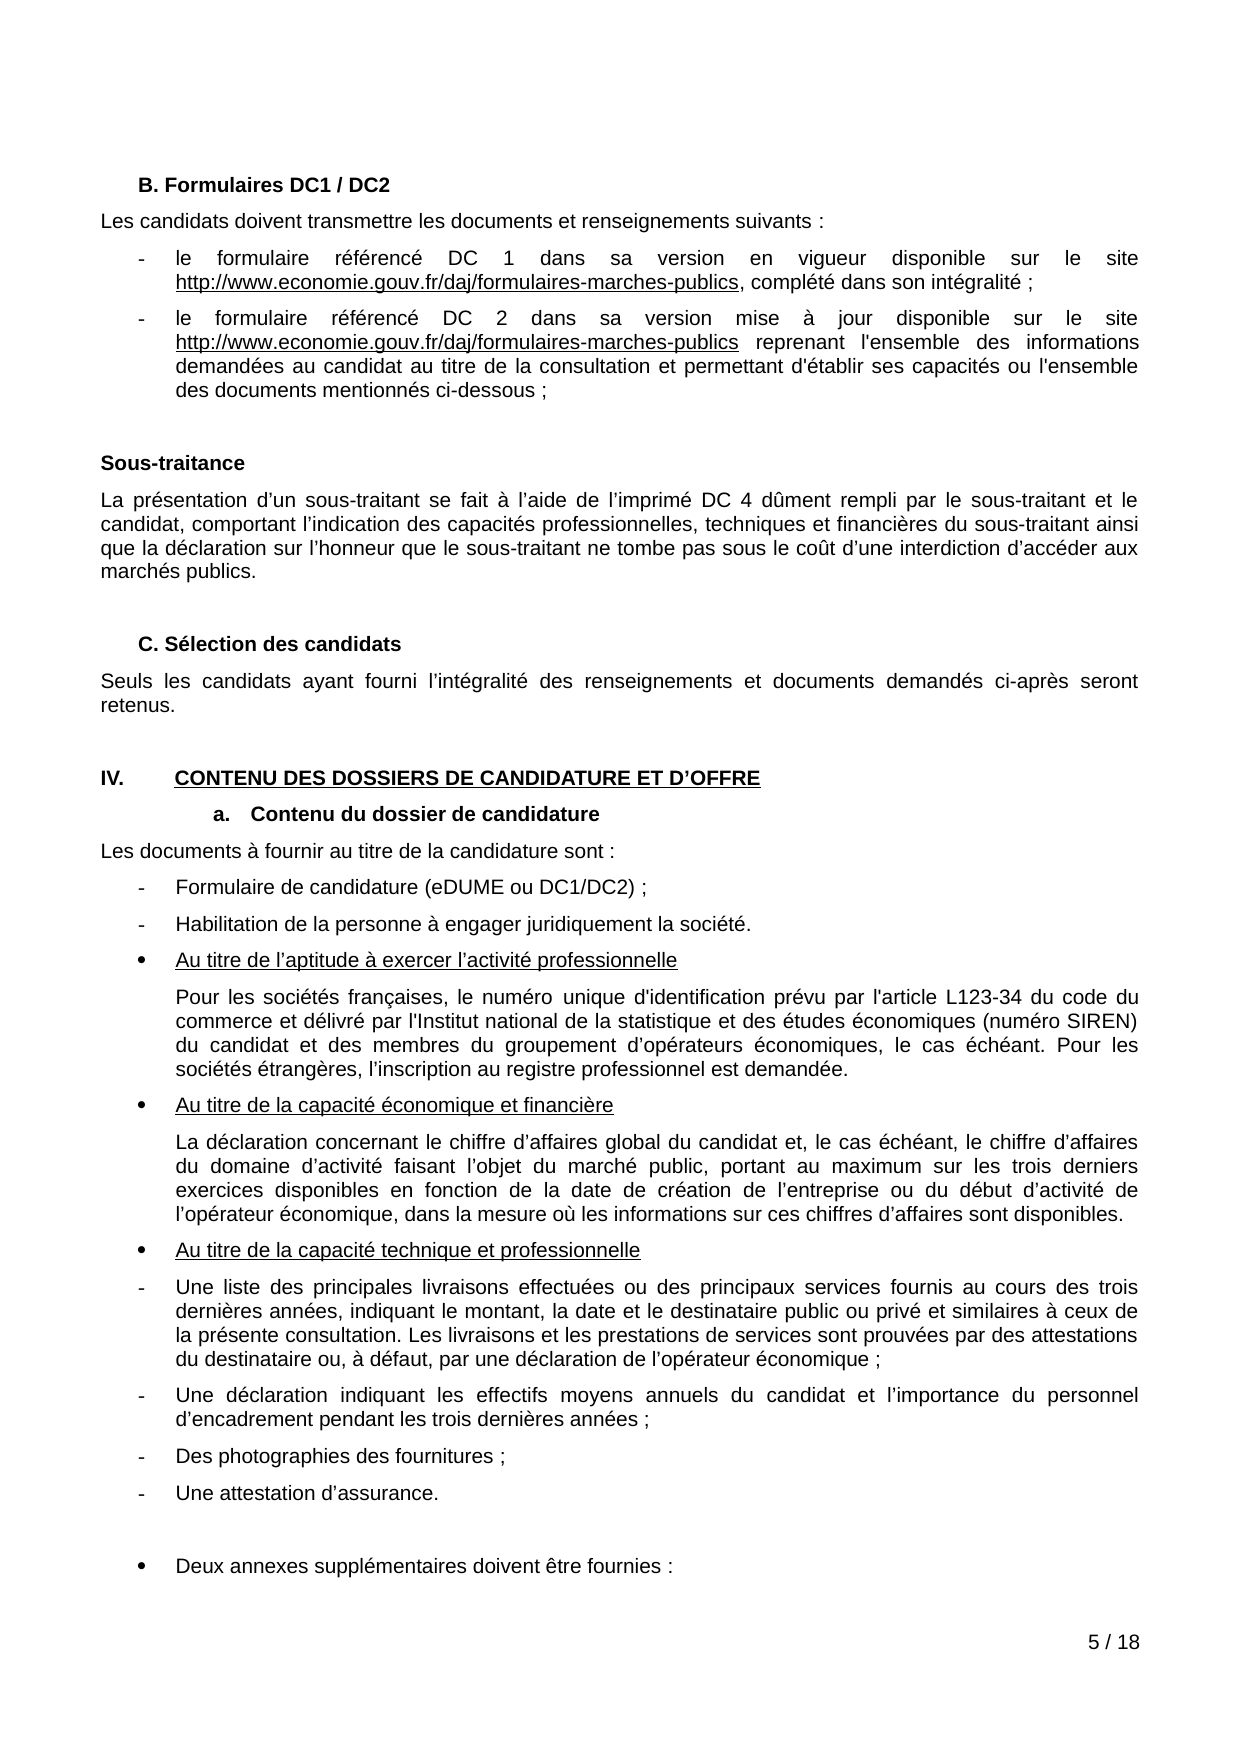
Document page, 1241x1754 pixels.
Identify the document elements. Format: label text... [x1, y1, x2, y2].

list Habilitation de la personne à engager juridiquement la société. [138, 912, 1140, 936]
list Des photographies des fournitures ; [138, 1444, 1140, 1468]
list Deux annexes supplémentaires doivent être fournies : [138, 1553, 1140, 1578]
list le formulaire référencé DC 1 dans sa version en vigueur disponible sur le site http://www.economie.gouv.fr/daj/formulaires-marches-publics, complété dans son intégralité ; [138, 245, 1140, 293]
list Contenu du dossier de candidature [213, 802, 1140, 826]
text C. Sélection des candidats [138, 632, 1140, 656]
list Une liste des principales livraisons effectuées ou des principaux services fournis au cours des trois dernières années, indiquant le montant, la date et le destinataire public ou privé et similaires à ceux de la présente consultation. Les livraisons et les prestations de services sont prouvées par des attestations du destinataire ou, à défaut, par une déclaration de l’opérateur économique ; [138, 1274, 1140, 1371]
list Une attestation d’assurance. [138, 1480, 1140, 1504]
list le formulaire référencé DC 2 dans sa version mise à jour disponible sur le site http://www.economie.gouv.fr/daj/formulaires-marches-publics reprenant l'ensemble des informations demandées au candidat au titre de la consultation et permettant d'établir ses capacités ou l'ensemble des documents mentionnés ci-dessous ; [138, 306, 1140, 402]
text Sous-traitance [100, 451, 1140, 475]
list Une déclaration indiquant les effectifs moyens annuels du candidat et l’importance du personnel d’encadrement pendant les trois dernières années ; [138, 1383, 1140, 1431]
text Les candidats doivent transmettre les documents et renseignements suivants : [100, 209, 1140, 233]
text La déclaration concernant le chiffre d’affaires global du candidat et, le cas échéant, le chiffre d’affaires du domaine d’activité faisant l’objet du marché public, portant au maximum sur les trois derniers exercices disponibles en fonction de la date de création de l’entreprise ou du début d’activité de l’opérateur économique, dans la mesure où les informations sur ces chiffres d’affaires sont disponibles. [175, 1130, 1140, 1226]
list Formulaire de candidature (eDUME ou DC1/DC2) ; [138, 875, 1140, 899]
list Au titre de l’aptitude à exercer l’activité professionnelle [138, 948, 1140, 972]
text La présentation d’un sous-traitant se fait à l’aide de l’imprimé DC 4 dûment rempli par le sous-traitant et le candidat, comportant l’indication des capacités professionnelles, techniques et financières du sous-traitant ainsi que la déclaration sur l’honneur que le sous-traitant ne tombe pas sous le coût d’une interdiction d’accéder aux marchés publics. [100, 487, 1140, 583]
text Les documents à fournir au titre de la candidature sont : [100, 838, 1140, 862]
list Au titre de la capacité technique et professionnelle [138, 1238, 1140, 1262]
list Au titre de la capacité économique et financière [138, 1093, 1140, 1117]
text B. Formulaires DC1 / DC2 [138, 172, 1140, 196]
subtitle CONTENU DES DOSSIERS DE CANDIDATURE ET D’OFFRE [100, 766, 1140, 789]
text Seuls les candidats ayant fourni l’intégralité des renseignements et documents demandés ci-après seront retenus. [100, 669, 1140, 717]
text Pour les sociétés françaises, le numéro unique d'identification prévu par l'article L123-34 du code du commerce et délivré par l'Institut national de la statistique et des études économiques (numéro SIREN) du candidat et des membres du groupement d’opérateurs économiques, le cas échéant. Pour les sociétés étrangères, l’inscription au registre professionnel est demandée. [175, 985, 1140, 1081]
